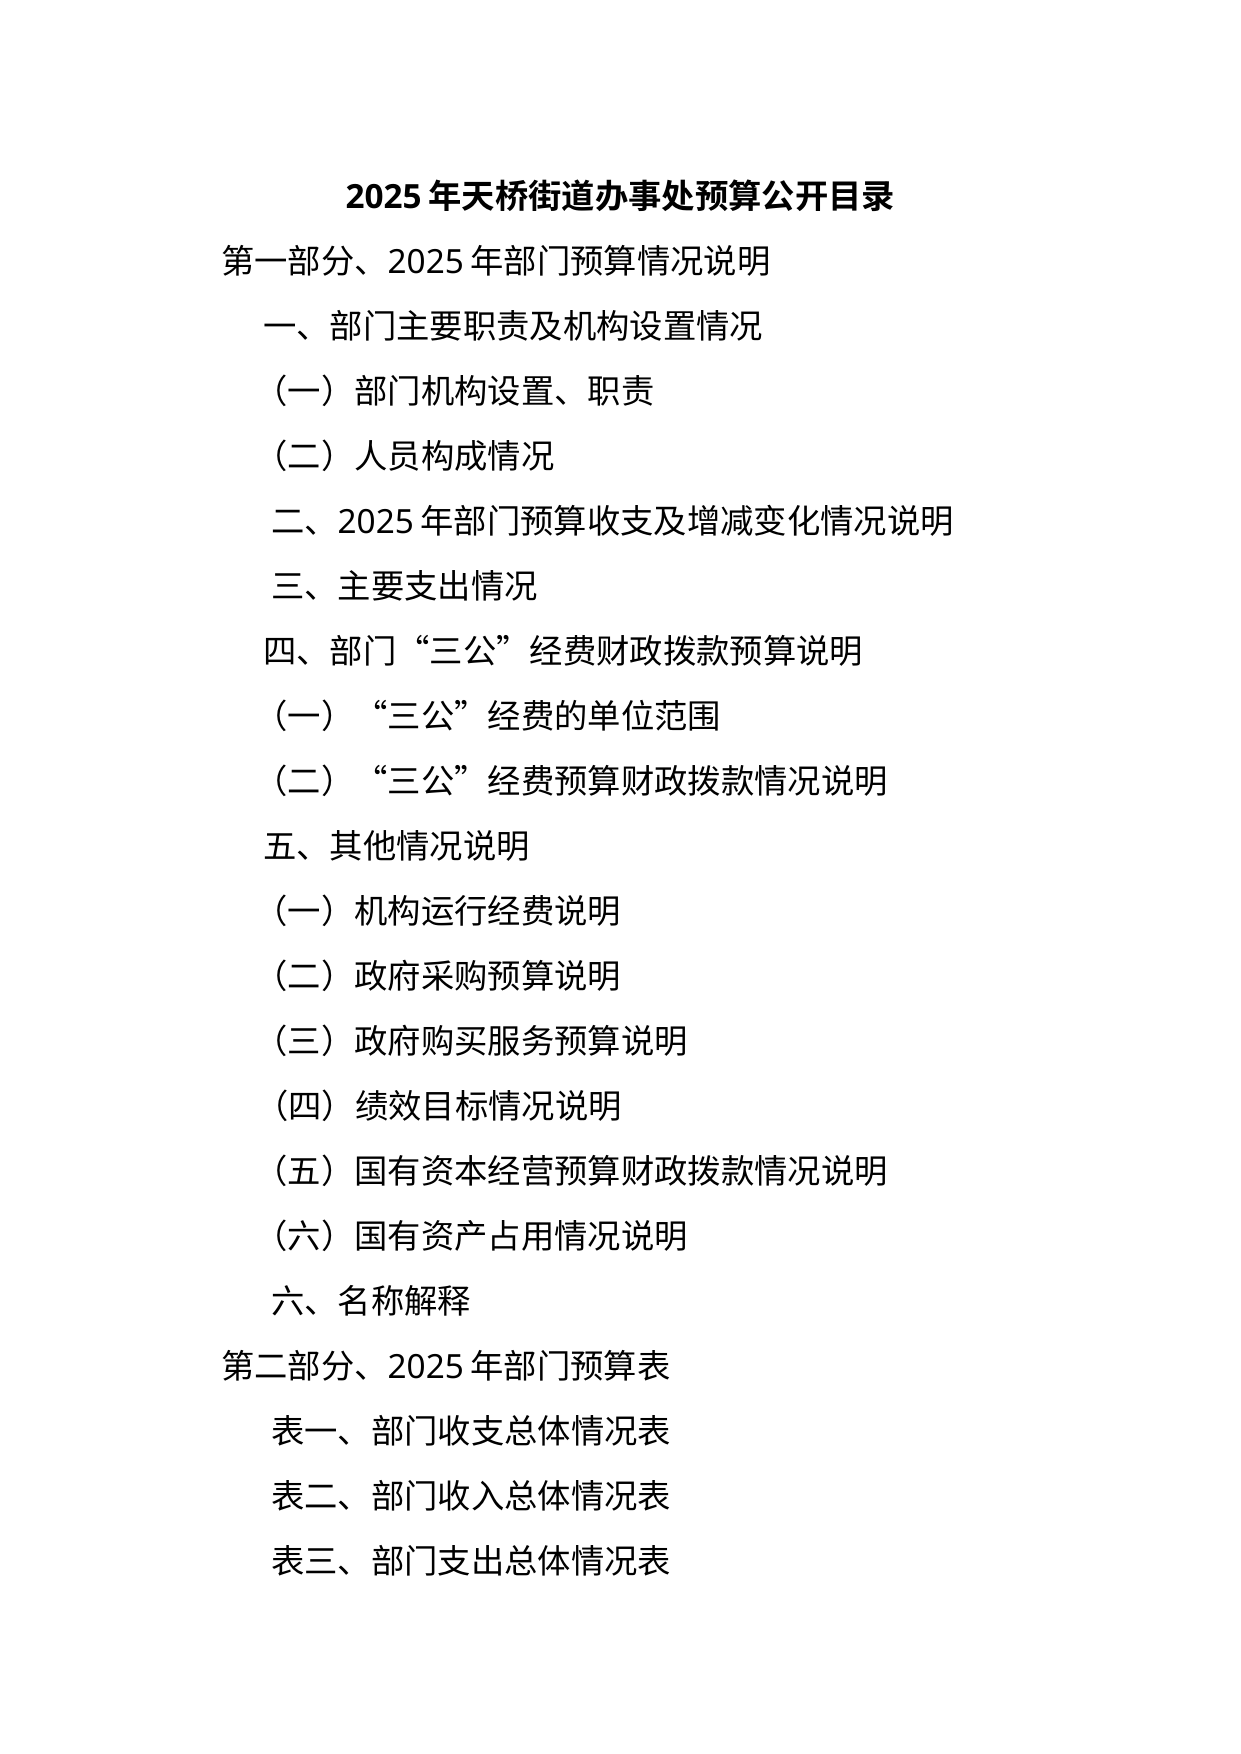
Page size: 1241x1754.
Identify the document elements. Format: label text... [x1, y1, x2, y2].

text （六）国有资产占用情况说明 [187, 1202, 1053, 1267]
text 六、名称解释 [187, 1267, 1053, 1332]
text 表一、部门收支总体情况表 [187, 1397, 1053, 1462]
text （五）国有资本经营预算财政拨款情况说明 [187, 1137, 1053, 1202]
text 第一部分、2025年部门预算情况说明 [187, 227, 1053, 292]
text 二、2025年部门预算收支及增减变化情况说明 [187, 487, 1053, 552]
text （二）人员构成情况 [187, 422, 1053, 487]
text （一）部门机构设置、职责 [187, 357, 1053, 422]
text 第二部分、2025年部门预算表 [187, 1332, 1053, 1397]
text 五、其他情况说明 [187, 812, 1053, 877]
text （一）机构运行经费说明 [187, 877, 1053, 942]
text （二）“三公”经费预算财政拨款情况说明 [187, 747, 1053, 812]
text 三、主要支出情况 [187, 552, 1053, 617]
text 表二、部门收入总体情况表 [187, 1462, 1053, 1527]
text 四、部门“三公”经费财政拨款预算说明 [187, 617, 1053, 682]
text （二）政府采购预算说明 [187, 942, 1053, 1007]
text 表三、部门支出总体情况表 [187, 1527, 1053, 1592]
text （三）政府购买服务预算说明 [187, 1007, 1053, 1072]
text 2025年天桥街道办事处预算公开目录 [187, 162, 1053, 227]
text （四）绩效目标情况说明 [187, 1072, 1053, 1137]
text （一）“三公”经费的单位范围 [187, 682, 1053, 747]
text 一、部门主要职责及机构设置情况 [187, 292, 1053, 357]
